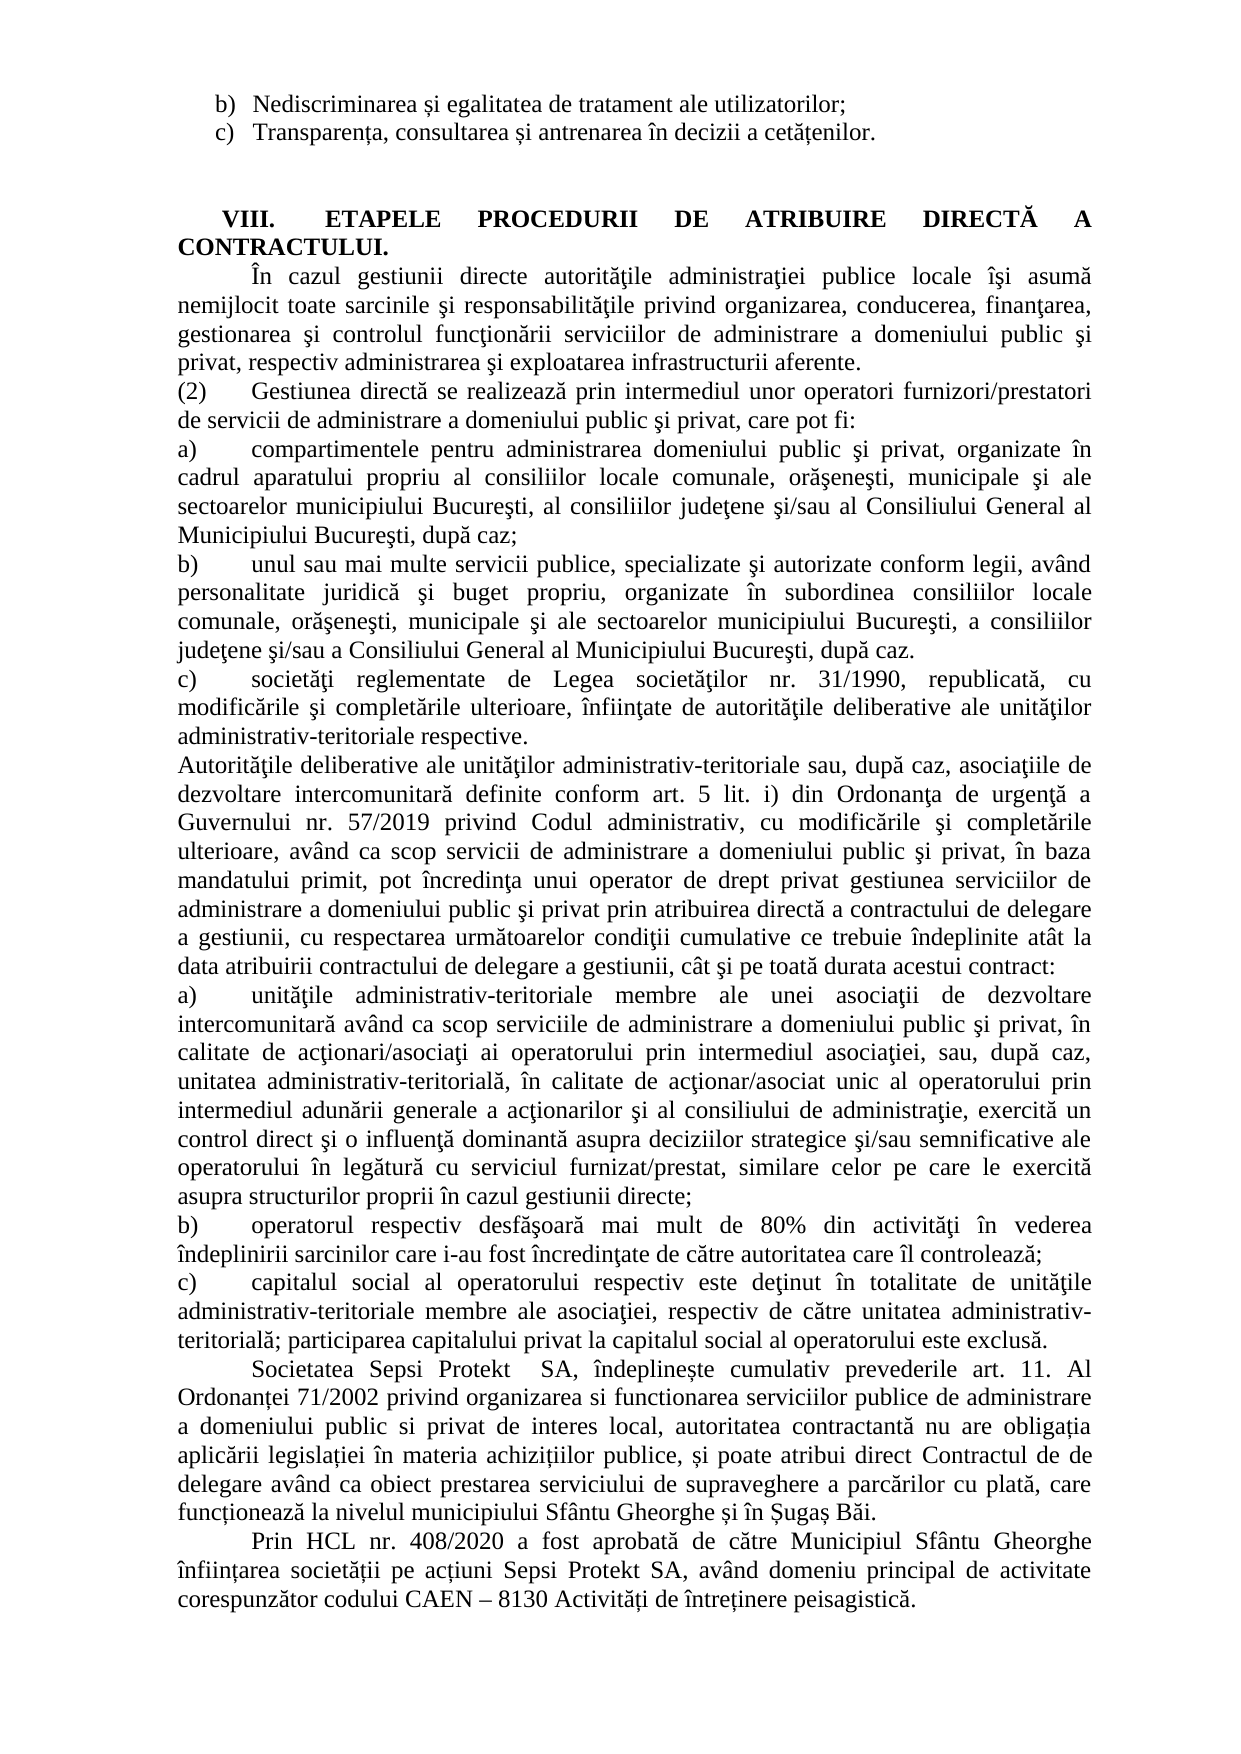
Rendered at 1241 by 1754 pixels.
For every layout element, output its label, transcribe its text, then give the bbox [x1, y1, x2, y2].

text Societatea Sepsi Protekt SA, îndeplinește cumulativ prevederile art. 11. Al Ordonanței 71/2002 privind organizarea si functionarea serviciilor publice de administrare a domeniului public si privat de interes local, autoritatea contractantă nu are obligația aplicării legislației în materia achizițiilor publice, și poate atribui direct Contractul de de delegare având ca obiect prestarea serviciului de supraveghere a parcărilor cu plată, care funcționează la nivelul municipiului Sfântu Gheorghe și în Șugaș Băi. [177, 1354, 1092, 1526]
text Autorităţile deliberative ale unităţilor administrativ-teritoriale sau, după caz, asociaţiile de dezvoltare intercomunitară definite conform art. 5 lit. i) din Ordonanţa de urgenţă a Guvernului nr. 57/2019 privind Codul administrativ, cu modificările şi completările ulterioare, având ca scop servicii de administrare a domeniului public şi privat, în baza mandatului primit, pot încredinţa unui operator de drept privat gestiunea serviciilor de administrare a domeniului public şi privat prin atribuirea directă a contractului de delegare a gestiunii, cu respectarea următoarelor condiţii cumulative ce trebuie îndeplinite atât la data atribuirii contractului de delegare a gestiunii, cât şi pe toată durata acestui contract: [177, 750, 1092, 980]
text a) unităţile administrativ-teritoriale membre ale unei asociaţii de dezvoltare intercomunitară având ca scop serviciile de administrare a domeniului public şi privat, în calitate de acţionari/asociaţi ai operatorului prin intermediul asociaţiei, sau, după caz, unitatea administrativ-teritorială, în calitate de acţionar/asociat unic al operatorului prin intermediul adunării generale a acţionarilor şi al consiliului de administraţie, exercită un control direct şi o influenţă dominantă asupra deciziilor strategice şi/sau semnificative ale operatorului în legătură cu serviciul furnizat/prestat, similare celor pe care le exercită asupra structurilor proprii în cazul gestiunii directe; [177, 980, 1092, 1210]
list Transparența, consultarea și antrenarea în decizii a cetățenilor. [215, 117, 1092, 146]
text a) compartimentele pentru administrarea domeniului public şi privat, organizate în cadrul aparatului propriu al consiliilor locale comunale, orăşeneşti, municipale şi ale sectoarelor municipiului Bucureşti, al consiliilor judeţene şi/sau al Consiliului General al Municipiului Bucureşti, după caz; [177, 434, 1092, 549]
list ETAPELE PROCEDURII DE ATRIBUIRE DIRECTĂ A CONTRACTULUI. [177, 204, 1092, 261]
text Prin HCL nr. 408/2020 a fost aprobată de către Municipiul Sfântu Gheorghe înființarea societății pe acțiuni Sepsi Protekt SA, având domeniu principal de activitate corespunzător codului CAEN – 8130 Activități de întreținere peisagistică. [177, 1526, 1092, 1612]
text În cazul gestiunii directe autorităţile administraţiei publice locale îşi asumă nemijlocit toate sarcinile şi responsabilităţile privind organizarea, conducerea, finanţarea, gestionarea şi controlul funcţionării serviciilor de administrare a domeniului public şi privat, respectiv administrarea şi exploatarea infrastructurii aferente. [177, 261, 1092, 376]
list Nediscriminarea și egalitatea de tratament ale utilizatorilor; [215, 89, 1092, 117]
text b) unul sau mai multe servicii publice, specializate şi autorizate conform legii, având personalitate juridică şi buget propriu, organizate în subordinea consiliilor locale comunale, orăşeneşti, municipale şi ale sectoarelor municipiului Bucureşti, a consiliilor judeţene şi/sau a Consiliului General al Municipiului Bucureşti, după caz. [177, 549, 1092, 664]
text c) capitalul social al operatorului respectiv este deţinut în totalitate de unităţile administrativ-teritoriale membre ale asociaţiei, respectiv de către unitatea administrativ-teritorială; participarea capitalului privat la capitalul social al operatorului este exclusă. [177, 1267, 1092, 1354]
text (2) Gestiunea directă se realizează prin intermediul unor operatori furnizori/prestatori de servicii de administrare a domeniului public şi privat, care pot fi: [177, 376, 1092, 434]
text b) operatorul respectiv desfăşoară mai mult de 80% din activităţi în vederea îndeplinirii sarcinilor care i-au fost încredinţate de către autoritatea care îl controlează; [177, 1210, 1092, 1267]
text c) societăţi reglementate de Legea societăţilor nr. 31/1990, republicată, cu modificările şi completările ulterioare, înfiinţate de autorităţile deliberative ale unităţilor administrativ-teritoriale respective. [177, 664, 1092, 750]
